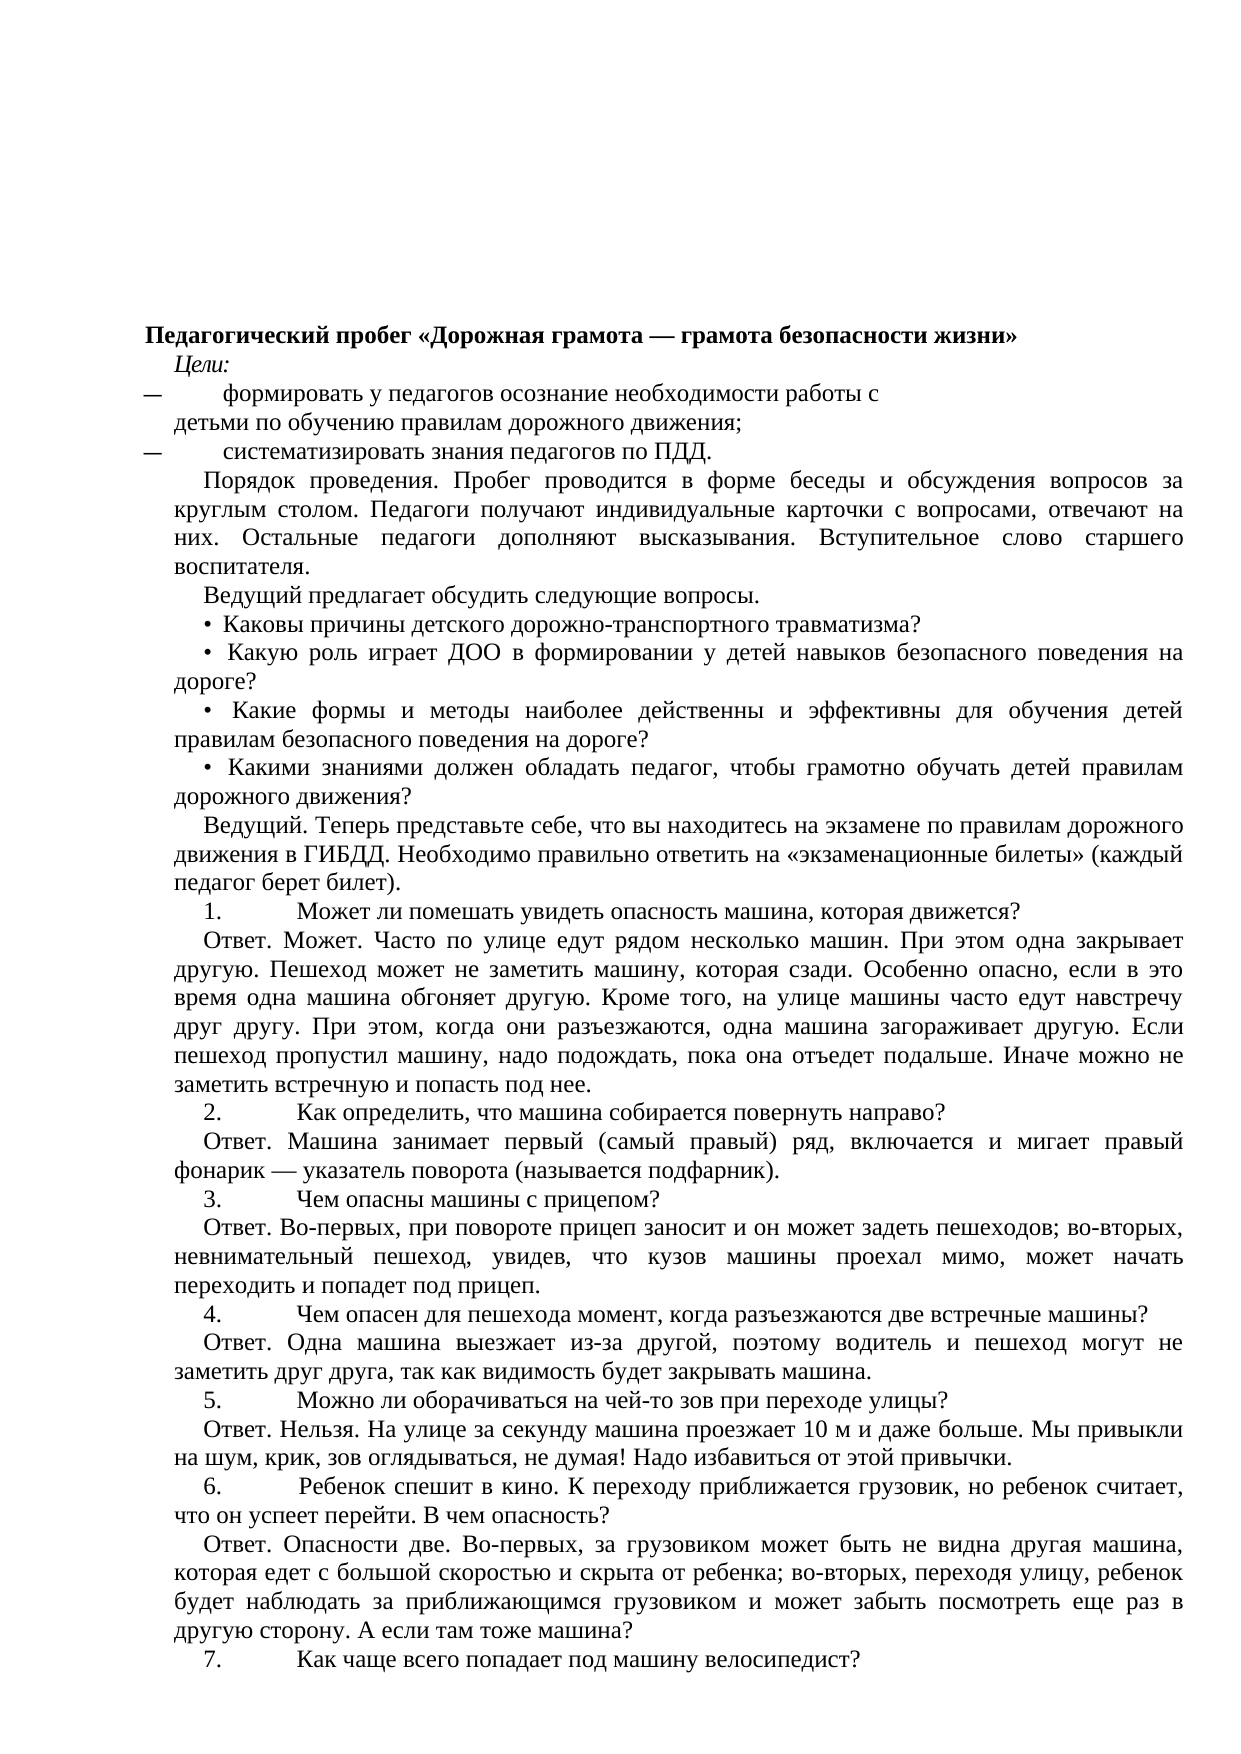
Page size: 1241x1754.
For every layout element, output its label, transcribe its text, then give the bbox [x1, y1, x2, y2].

text Цели: [145, 349, 1191, 378]
text Ответ. Опасности две. Во-первых, за грузовиком может быть не видна другая машина, которая едет с большой скоростью и скрыта от ребенка; во-вторых, переходя улицу, ребенок будет наблюдать за приближающимся грузовиком и может забыть посмотреть еще раз в другую сторону. А если там тоже машина? [174, 1529, 1185, 1644]
text Ведущий предлагает обсудить следующие вопросы. [174, 580, 1185, 609]
text 6. Ребенок спешит в кино. К переходу приближается грузовик, но ребенок считает, что он успеет перейти. В чем опасность? [174, 1471, 1185, 1529]
list систематизировать знания педагогов по ПДД. [143, 436, 1191, 465]
text 2. Как определить, что машина собирается повернуть направо? [174, 1097, 1185, 1126]
text 3. Чем опасны машины с прицепом? [174, 1184, 1185, 1212]
text детьми по обучению правилам дорожного движения; [145, 407, 1191, 436]
text • Каковы причины детского дорожно-транспортного травматизма? [174, 609, 1185, 637]
list формировать у педагогов осознание необходимости работы с [143, 378, 1191, 407]
text Ведущий. Теперь представьте себе, что вы находитесь на экзамене по правилам дорожного движения в ГИБДД. Необходимо правильно ответить на «экзаменационные билеты» (каждый педагог берет билет). [174, 810, 1185, 896]
text Ответ. Во-первых, при повороте прицеп заносит и он может задеть пешеходов; во-вторых, невнимательный пешеход, увидев, что кузов машины проехал мимо, может начать переходить и попадет под прицеп. [174, 1212, 1185, 1299]
text • Какую роль играет ДОО в формировании у детей навыков безопасного поведения на дороге? [174, 637, 1185, 695]
text Педагогический пробег «Дорожная грамота — грамота безопасности жизни» [145, 320, 1191, 349]
text Ответ. Нельзя. На улице за секунду машина проезжает 10 м и даже больше. Мы привыкли на шум, крик, зов оглядываться, не думая! Надо избавиться от этой привычки. [174, 1414, 1185, 1471]
text • Какими знаниями должен обладать педагог, чтобы грамотно обучать детей правилам дорожного движения? [174, 752, 1185, 810]
text 4. Чем опасен для пешехода момент, когда разъезжаются две встречные машины? [174, 1299, 1185, 1327]
text 1. Может ли помешать увидеть опасность машина, которая движется? [174, 896, 1185, 925]
text Ответ. Одна машина выезжает из-за другой, поэтому водитель и пешеход могут не заметить друг друга, так как видимость будет закрывать машина. [174, 1327, 1185, 1385]
text Ответ. Может. Часто по улице едут рядом несколько машин. При этом одна закрывает другую. Пешеход может не заметить машину, которая сзади. Особенно опасно, если в это время одна машина обгоняет другую. Кроме того, на улице машины часто едут навстречу друг другу. При этом, когда они разъезжаются, одна машина загораживает другую. Если пешеход пропустил машину, надо подождать, пока она отъедет подальше. Иначе можно не заметить встречную и попасть под нее. [174, 925, 1185, 1097]
text 7. Как чаще всего попадает под машину велосипедист? [174, 1644, 1185, 1672]
text Порядок проведения. Пробег проводится в форме беседы и обсуждения вопросов за круглым столом. Педагоги получают индивидуальные карточки с вопросами, отвечают на них. Остальные педагоги дополняют высказывания. Вступительное слово старшего воспитателя. [174, 465, 1185, 580]
text 5. Можно ли оборачиваться на чей-то зов при переходе улицы? [174, 1385, 1185, 1414]
text • Какие формы и методы наиболее действенны и эффективны для обучения детей правилам безопасного поведения на дороге? [174, 695, 1185, 752]
text Ответ. Машина занимает первый (самый правый) ряд, включается и мигает правый фонарик — указатель поворота (называется подфарник). [174, 1126, 1185, 1184]
